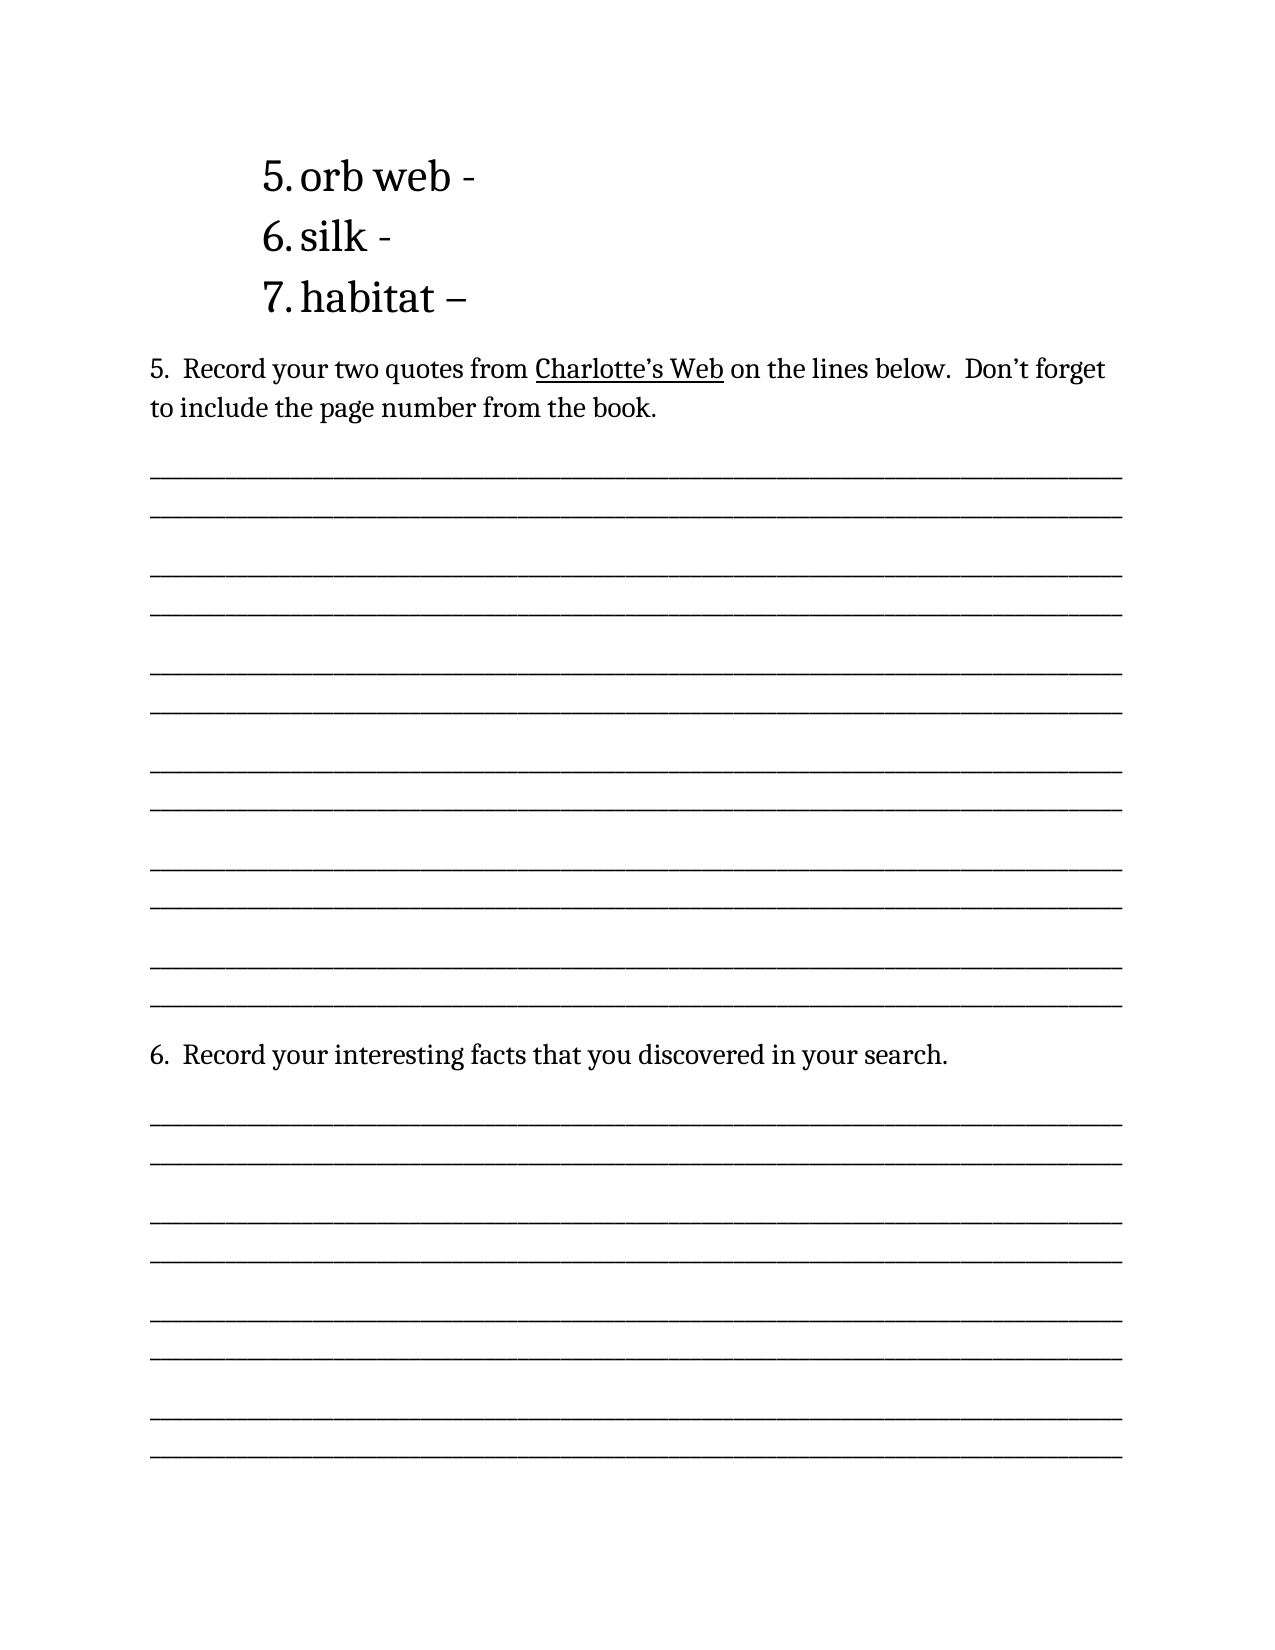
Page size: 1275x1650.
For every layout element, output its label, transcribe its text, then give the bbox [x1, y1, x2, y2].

list habitat – [262, 271, 1125, 324]
list silk - [262, 211, 1125, 263]
text 5. Record your two quotes from Charlotte’s Web on the lines below. Don’t forget to include the page number from the book. [150, 352, 1125, 424]
list orb web - [262, 150, 1125, 203]
text 6. Record your interesting facts that you discovered in your search. [150, 1038, 1125, 1071]
